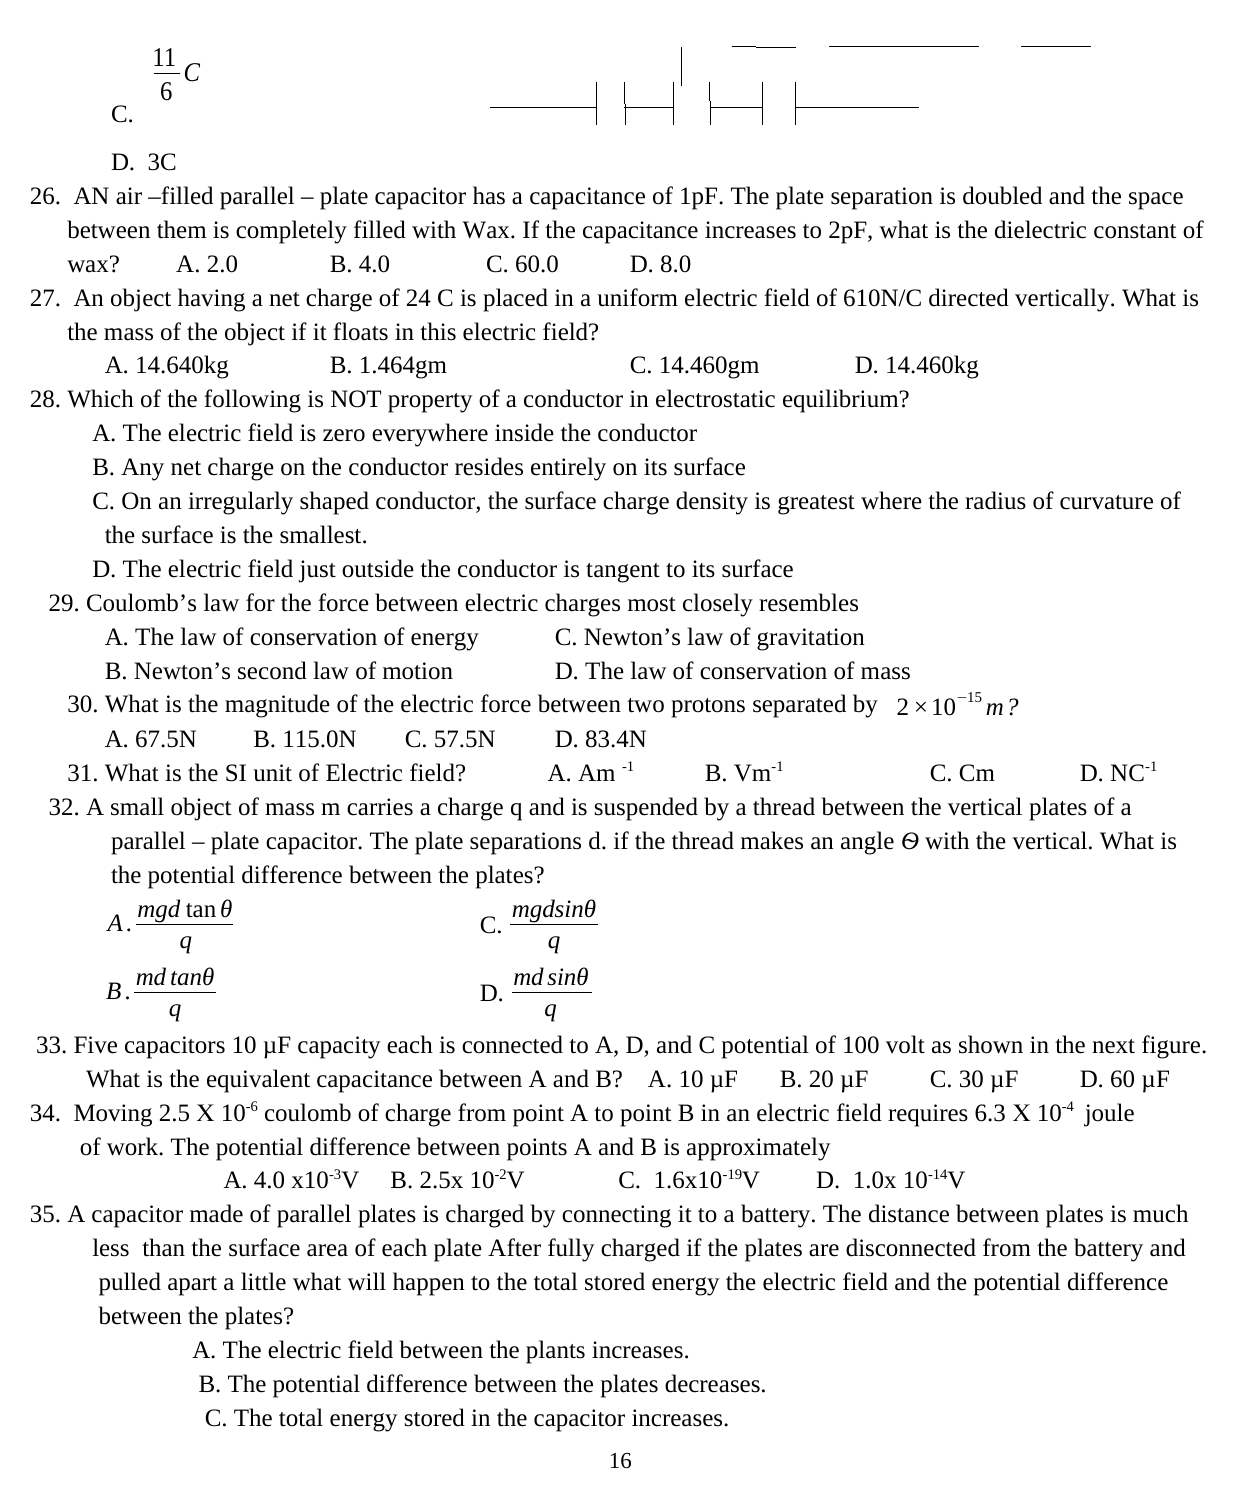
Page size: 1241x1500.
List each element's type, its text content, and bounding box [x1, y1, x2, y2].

text pulled apart a little what will happen to the total stored energy the electric field and the potential difference [29, 1265, 1211, 1299]
text C. [29, 42, 1211, 144]
text 26. AN air –filled parallel – plate capacitor has a capacitance of 1pF. The plate separation is doubled and the space between them is completely filled with Wax. If the capacitance increases to 2pF, what is the dielectric constant of wax? A. 2.0 B. 4.0 C. 60.0 D. 8.0 [29, 178, 1211, 280]
text A. The electric field between the plants increases. [29, 1333, 1211, 1367]
text A. 4.0 x10-3V B. 2.5x 10-2V C. 1.6x10-19V D. 1.0x 10-14V [104, 1163, 1211, 1197]
text D. [104, 959, 1211, 1027]
text B. Newton’s second law of motion D. The law of conservation of mass [104, 653, 1211, 687]
text 32. A small object of mass m carries a charge q and is suspended by a thread between the vertical plates of a [29, 789, 1211, 823]
text less than the surface area of each plate After fully charged if the plates are disconnected from the battery and [29, 1231, 1211, 1265]
text the potential difference between the plates? [67, 857, 1211, 891]
text 33. Five capacitors 10 µF capacity each is connected to A, D, and C potential of 100 volt as shown in the next figure. [29, 1027, 1211, 1061]
text C. On an irregularly shaped conductor, the surface charge density is greatest where the radius of curvature of the surface is the smallest. [67, 484, 1211, 552]
text A. The law of conservation of energy C. Newton’s law of gravitation [104, 619, 1211, 653]
text parallel – plate capacitor. The plate separations d. if the thread makes an angle Ѳ with the vertical. What is [67, 823, 1211, 857]
text D. The electric field just outside the conductor is tangent to its surface [67, 552, 1211, 586]
text C. [104, 891, 1211, 959]
text 29. Coulomb’s law for the force between electric charges most closely resembles [29, 586, 1211, 619]
text of work. The potential difference between points A and B is approximately [29, 1129, 1211, 1163]
text D. 3C [29, 144, 1211, 178]
text 31. What is the SI unit of Electric field? A. Am -1 B. Vm-1 C. Cm D. NC-1 [67, 755, 1211, 789]
text B. Any net charge on the conductor resides entirely on its surface [67, 450, 1211, 484]
text 35. A capacitor made of parallel plates is charged by connecting it to a battery. The distance between plates is much [29, 1197, 1211, 1231]
text B. The potential difference between the plates decreases. [29, 1367, 1211, 1401]
text 27. An object having a net charge of 24 C is placed in a uniform electric field of 610N/C directed vertically. What is the mass of the object if it floats in this electric field? [29, 280, 1211, 348]
text 28. Which of the following is NOT property of a conductor in electrostatic equilibrium? [29, 382, 1211, 416]
text C. The total energy stored in the capacitor increases. [29, 1401, 1211, 1434]
text What is the equivalent capacitance between A and B? A. 10 µF B. 20 µF C. 30 µF D. 60 µF [29, 1061, 1211, 1095]
text A. 67.5N B. 115.0N C. 57.5N D. 83.4N [104, 721, 1211, 755]
text between the plates [29, 1299, 1211, 1333]
text 30. What is the magnitude of the electric force between two protons separated by [67, 687, 1211, 721]
text A. The electric field is zero everywhere inside the conductor [67, 416, 1211, 450]
text A. 14.640kg B. 1.464gm C. 14.460gm D. 14.460kg [67, 348, 1211, 382]
text 34. Moving 2.5 10-6 coulomb of charge from point A to point B in an electric field requires 6.3 10-4 joule [29, 1095, 1211, 1129]
